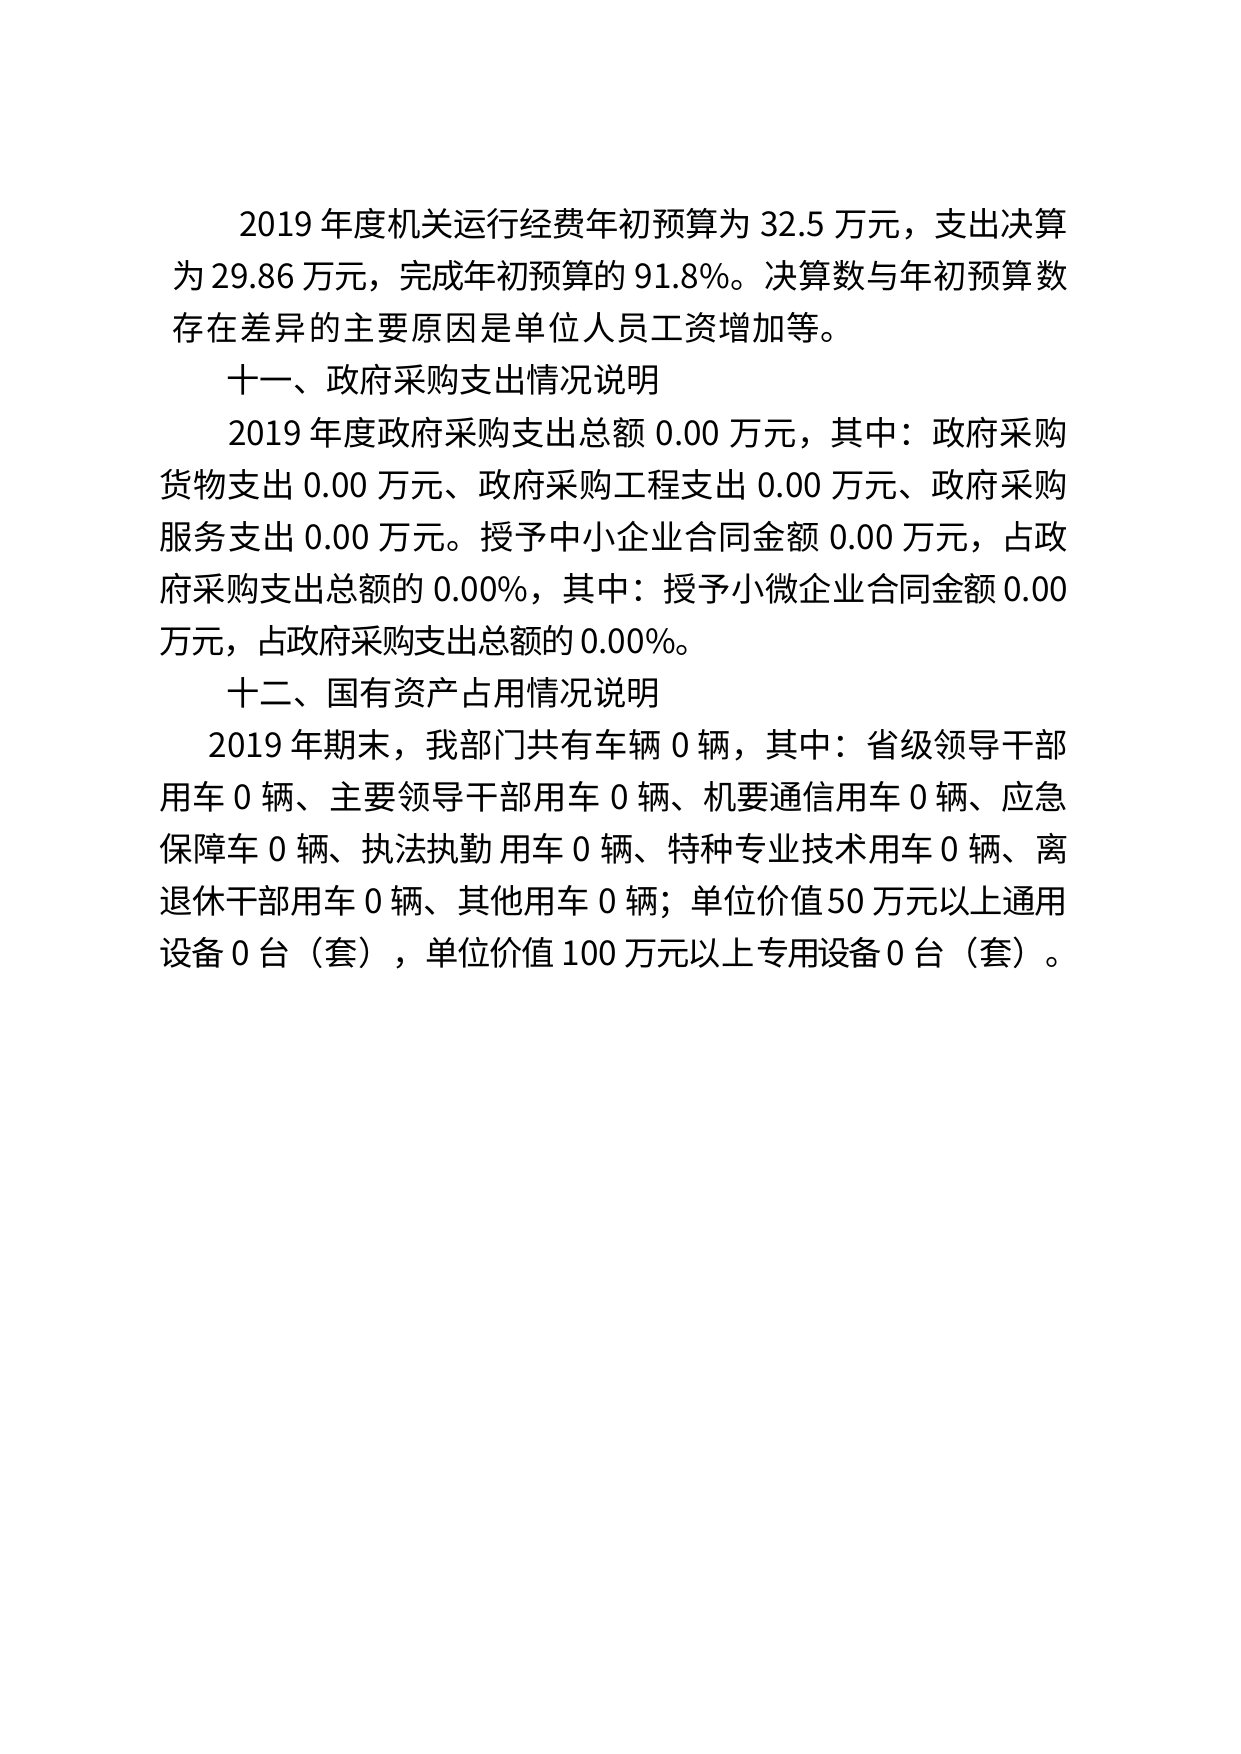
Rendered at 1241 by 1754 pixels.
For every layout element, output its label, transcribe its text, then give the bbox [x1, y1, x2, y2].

text 十二、国有资产占用情况说明 [159, 664, 1081, 716]
text 2019年期末，我部门共有车辆 0 辆，其中：省级领导干部用车 0 辆、主要领导干部用车 0 辆、机要通信用车 0辆、应急保障车 0 辆、执法执勤 用车 0 辆、特种专业技术用车 0 辆、离退休干部用车 0 辆、其他用车 0 辆；单位价值 50 万元以上通用设备 0 台（套），单位价值 100 万元以上 专用设备 0 台（套）。 [159, 716, 1068, 976]
text 2019年度政府采购支出总额 0.00 万元，其中：政府采购货物支出 0.00 万元、政府采购工程支出 0.00 万元、政府采购服务支出 0.00 万元。授予中小企业合同金额 0.00 万元，占政府采购支出总额的 0.00%，其中：授予小微企业合同金额 0.00 万元，占政府采购支出总额的 0.00%。 [159, 403, 1068, 664]
text 2019年度机关运行经费年初预算为 32.5 万元，支出决算为 29.86万元，完成年初预算的 91.8%。决算数与年初预算数存在差异的主要原因是单位人员工资增加等。 [172, 195, 1068, 351]
text 十一、政府采购支出情况说明 [159, 351, 1068, 403]
